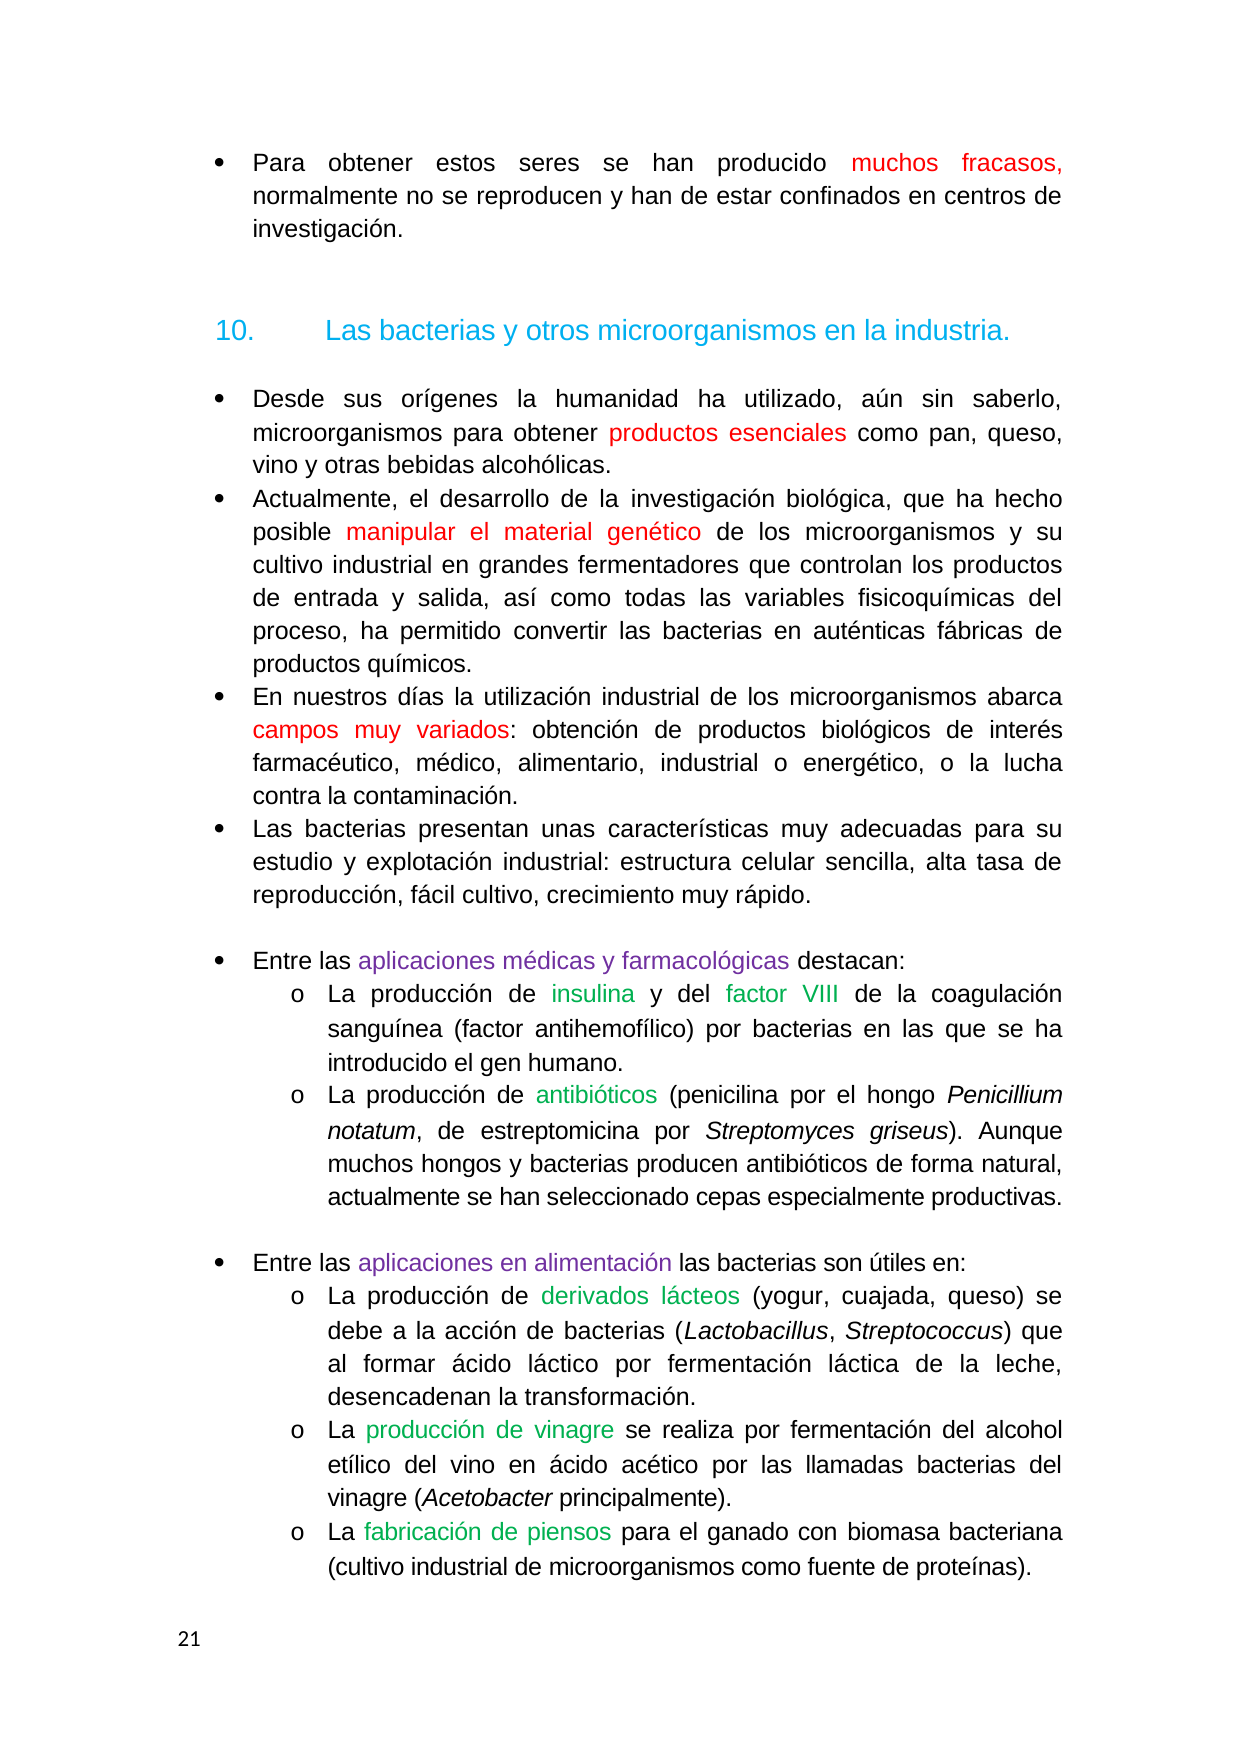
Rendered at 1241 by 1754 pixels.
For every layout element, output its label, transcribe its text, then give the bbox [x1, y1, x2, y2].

list Desde sus orígenes la humanidad ha utilizado, aún sin saberlo, microorganismos para obtener productos esenciales como pan, queso, vino y otras bebidas alcohólicas. [215, 384, 1063, 479]
list Entre las aplicaciones médicas y farmacológicas destacan: [215, 946, 1063, 975]
list La producción de insulina y del factor VIII de la coagulación sanguínea (factor antihemofílico) por bacterias en las que se ha introducido el gen humano. [290, 979, 1063, 1076]
list Para obtener estos seres se han producido muchos fracasos, normalmente no se reproducen y han de estar confinados en centros de investigación. [215, 148, 1063, 242]
list La producción de derivados lácteos (yogur, cuajada, queso) se debe a la acción de bacterias (Lactobacillus, Streptococcus) que al formar ácido láctico por fermentación láctica de la leche, desencadenan la transformación. [290, 1281, 1063, 1411]
list Actualmente, el desarrollo de la investigación biológica, que ha hecho posible manipular el material genético de los microorganismos y su cultivo industrial en grandes fermentadores que controlan los productos de entrada y salida, así como todas las variables fisicoquímicas del proceso, ha permitido convertir las bacterias en auténticas fábricas de productos químicos. [215, 483, 1063, 677]
list La producción de antibióticos (penicilina por el hongo Penicillium notatum, de estreptomicina por Streptomyces griseus). Aunque muchos hongos y bacterias producen antibióticos de forma natural, actualmente se han seleccionado cepas especialmente productivas. [290, 1081, 1063, 1211]
list Entre las aplicaciones en alimentación las bacterias son útiles en: [215, 1248, 1063, 1277]
list La producción de vinagre se realiza por fermentación del alcohol etílico del vino en ácido acético por las llamadas bacterias del vinagre (Acetobacter principalmente). [290, 1415, 1063, 1512]
list En nuestros días la utilización industrial de los microorganismos abarca campos muy variados: obtención de productos biológicos de interés farmacéutico, médico, alimentario, industrial o energético, o la lucha contra la contaminación. [215, 682, 1063, 810]
list Las bacterias presentan unas características muy adecuadas para su estudio y explotación industrial: estructura celular sencilla, alta tasa de reproducción, fácil cultivo, crecimiento muy rápido. [215, 814, 1063, 909]
list Las bacterias y otros microorganismos en la industria. [215, 313, 1063, 346]
list La fabricación de piensos para el ganado con biomasa bacteriana (cultivo industrial de microorganismos como fuente de proteínas). [290, 1516, 1063, 1580]
